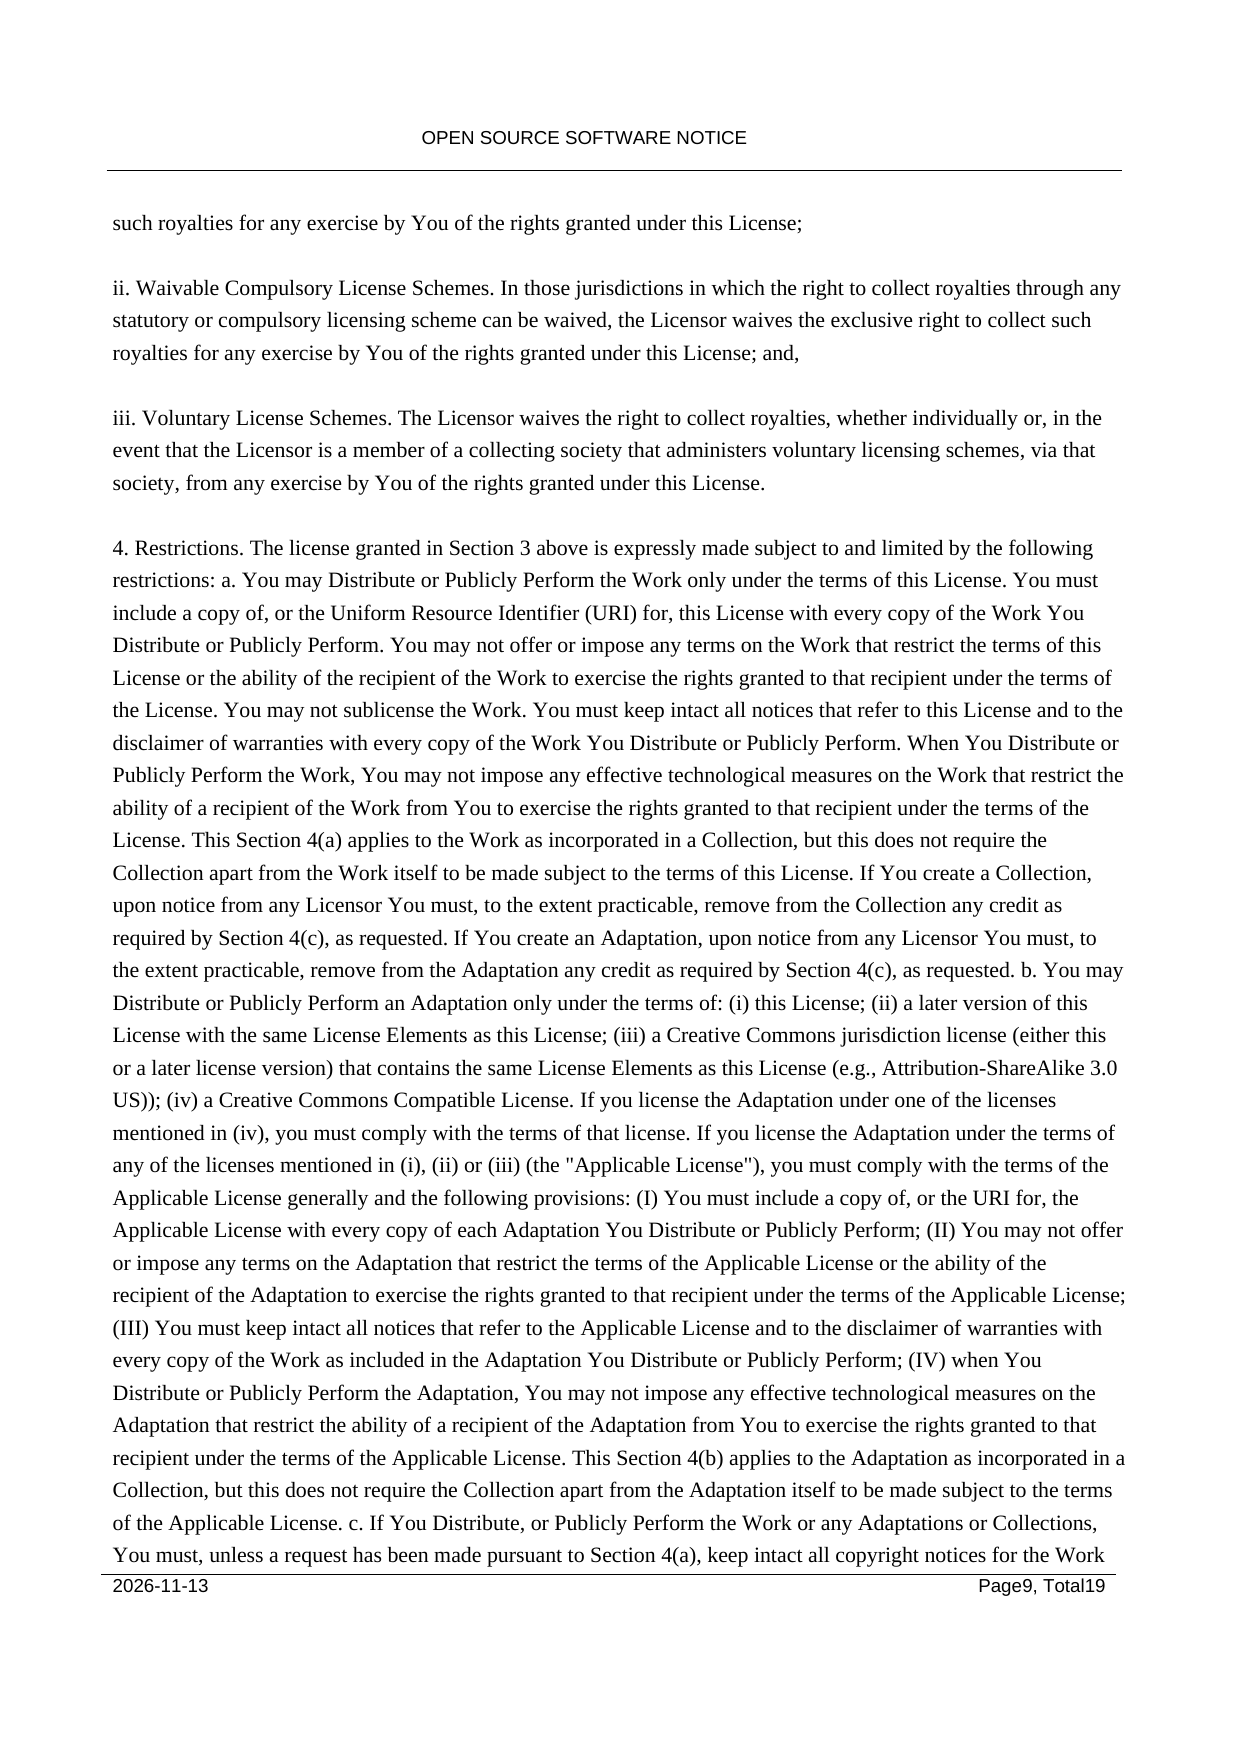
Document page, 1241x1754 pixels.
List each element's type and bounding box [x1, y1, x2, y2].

text [112, 206, 1128, 1571]
